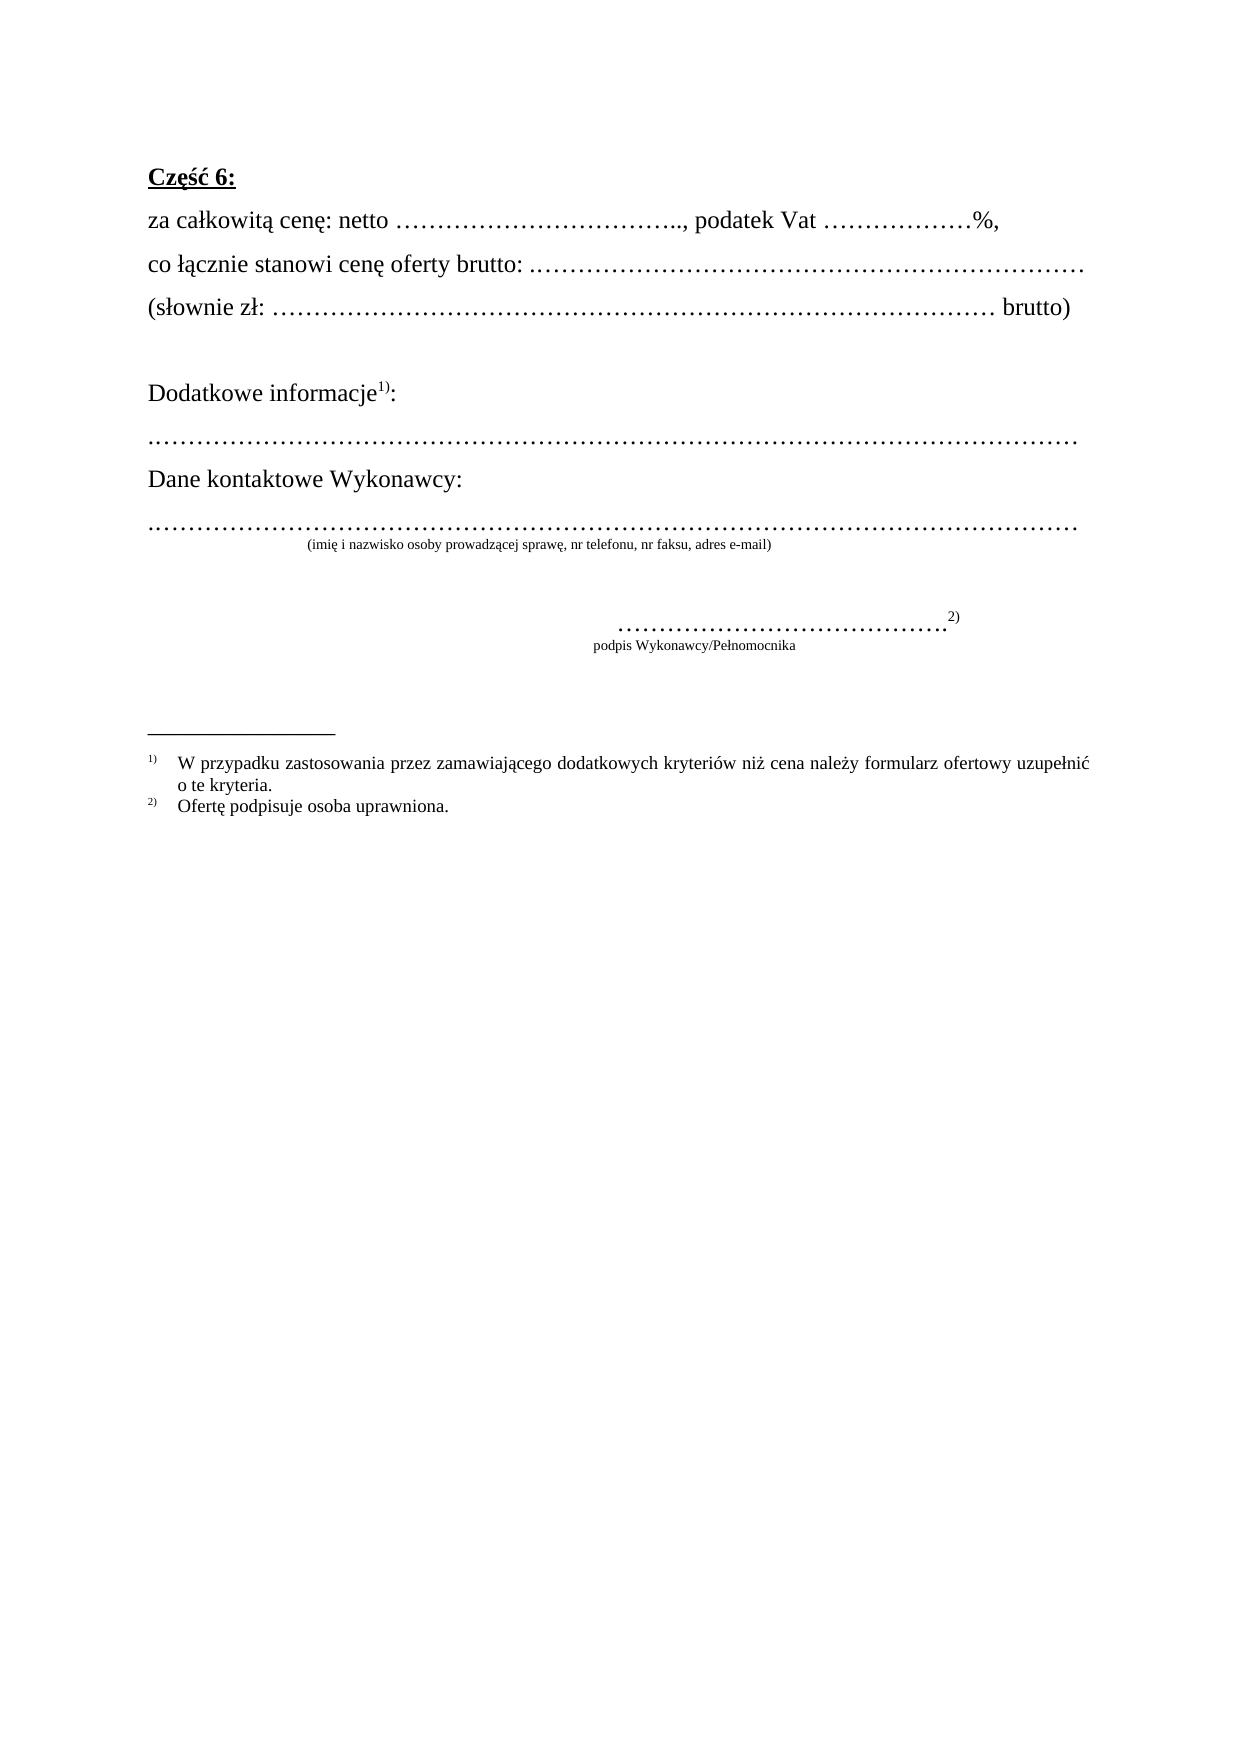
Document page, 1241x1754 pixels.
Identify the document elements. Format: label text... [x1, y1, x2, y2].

text Część 6: [148, 162, 1091, 191]
text (imię i nazwisko osoby prowadzącej sprawę, nr telefonu, nr faksu, adres e-mail) [148, 536, 1091, 565]
text (słownie zł: …………………………………………………………………………… brutto) [148, 292, 1091, 321]
text Dodatkowe informacje1): [148, 378, 1091, 407]
text 2) Ofertę podpisuje osoba uprawniona. [148, 795, 1091, 817]
text .………………………………………………………………………………………………… [148, 507, 1091, 536]
text .………………………………………………………………………………………………… [148, 421, 1091, 450]
text ………………………………….2) [148, 608, 1091, 637]
text za całkowitą cenę: netto …………………………….., podatek Vat ………………%, co łącznie stanowi cenę oferty brutto: .………………………………………………………… [148, 206, 1091, 277]
text 1) W przypadku zastosowania przez zamawiającego dodatkowych kryteriów niż cena należy formularz ofertowy uzupełnić o te kryteria. [148, 752, 1091, 795]
text Dane kontaktowe Wykonawcy: [148, 464, 1091, 493]
text podpis Wykonawcy/Pełnomocnika [148, 637, 1091, 666]
text _______________ [148, 709, 1091, 737]
